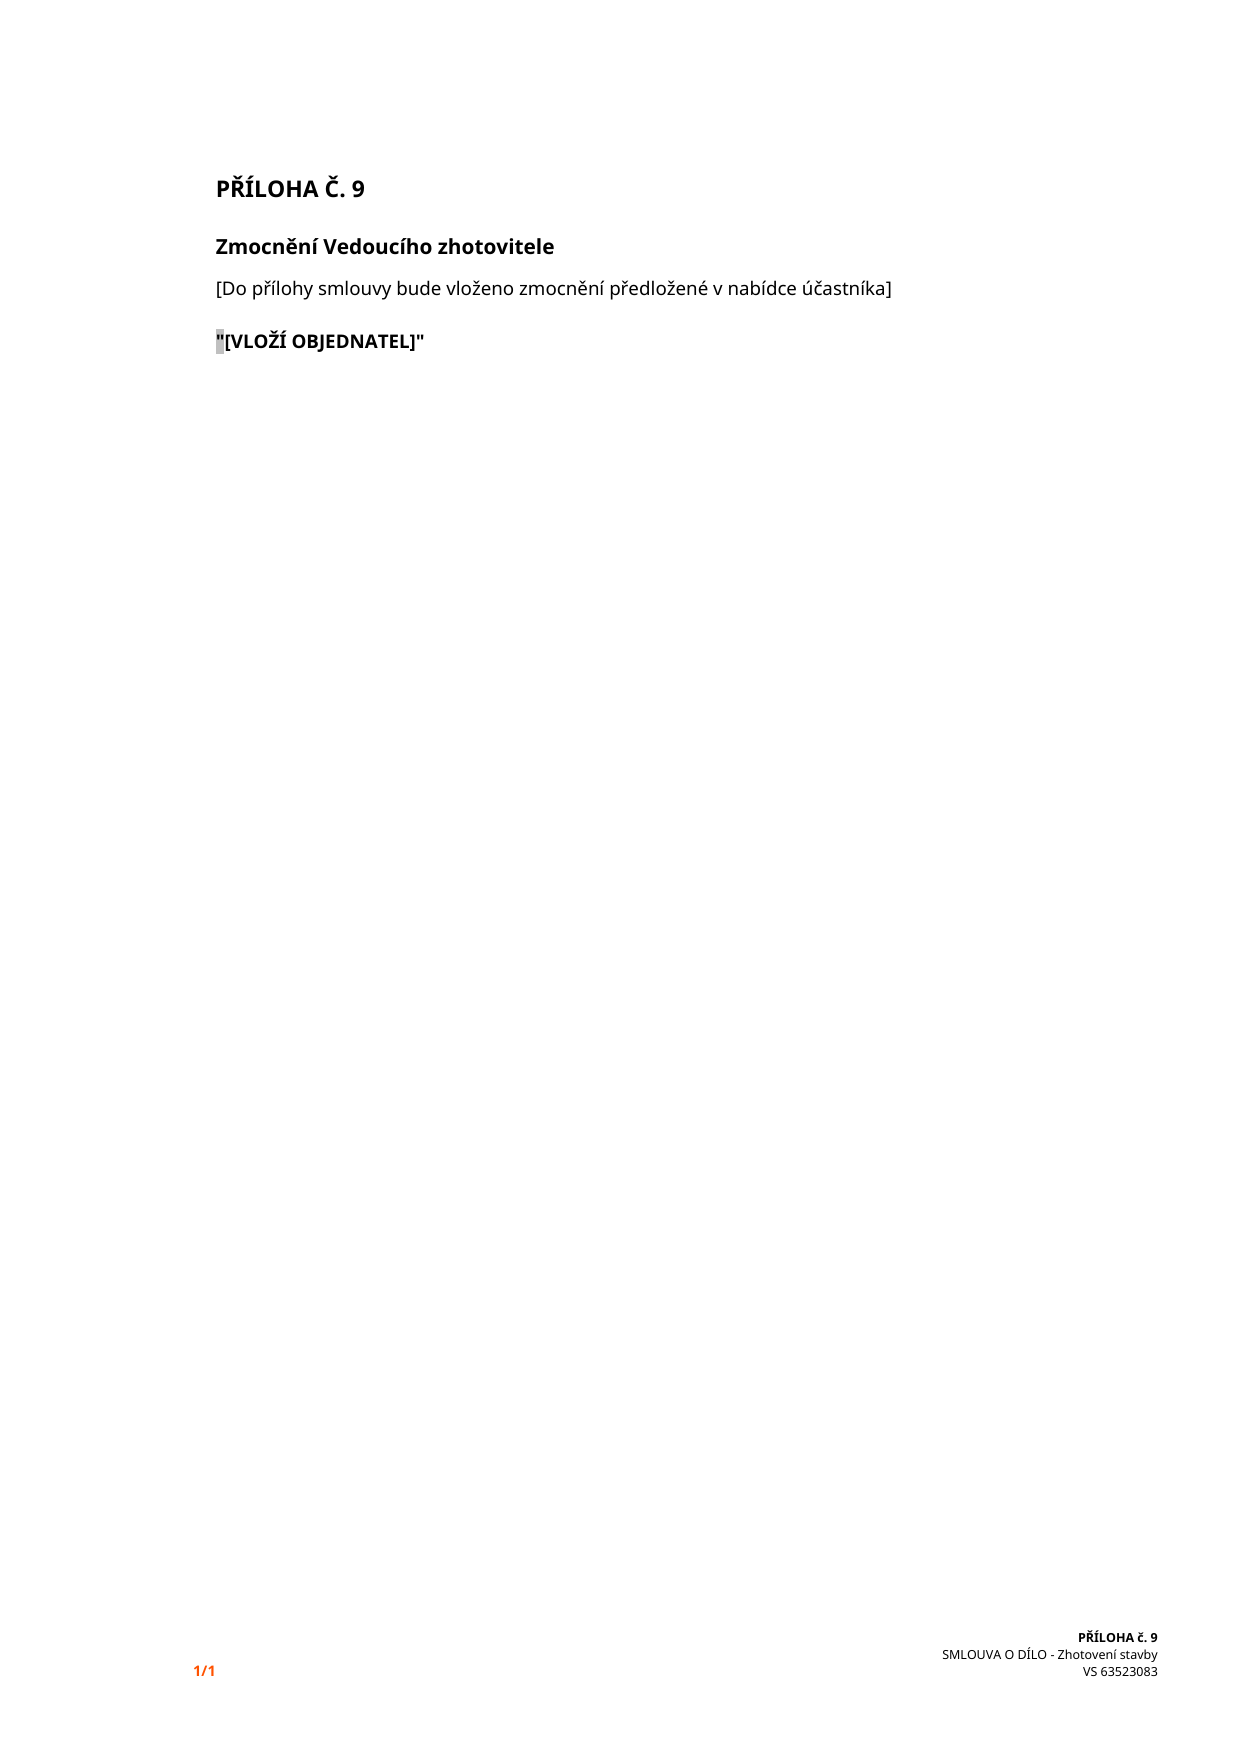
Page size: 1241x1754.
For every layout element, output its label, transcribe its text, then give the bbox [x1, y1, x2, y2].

text [Do přílohy smlouvy bude vloženo zmocnění předložené v nabídce účastníka] [216, 276, 1093, 301]
text Příloha č. 9 [216, 172, 1093, 204]
text Zmocnění Vedoucího zhotovitele [216, 232, 1093, 260]
